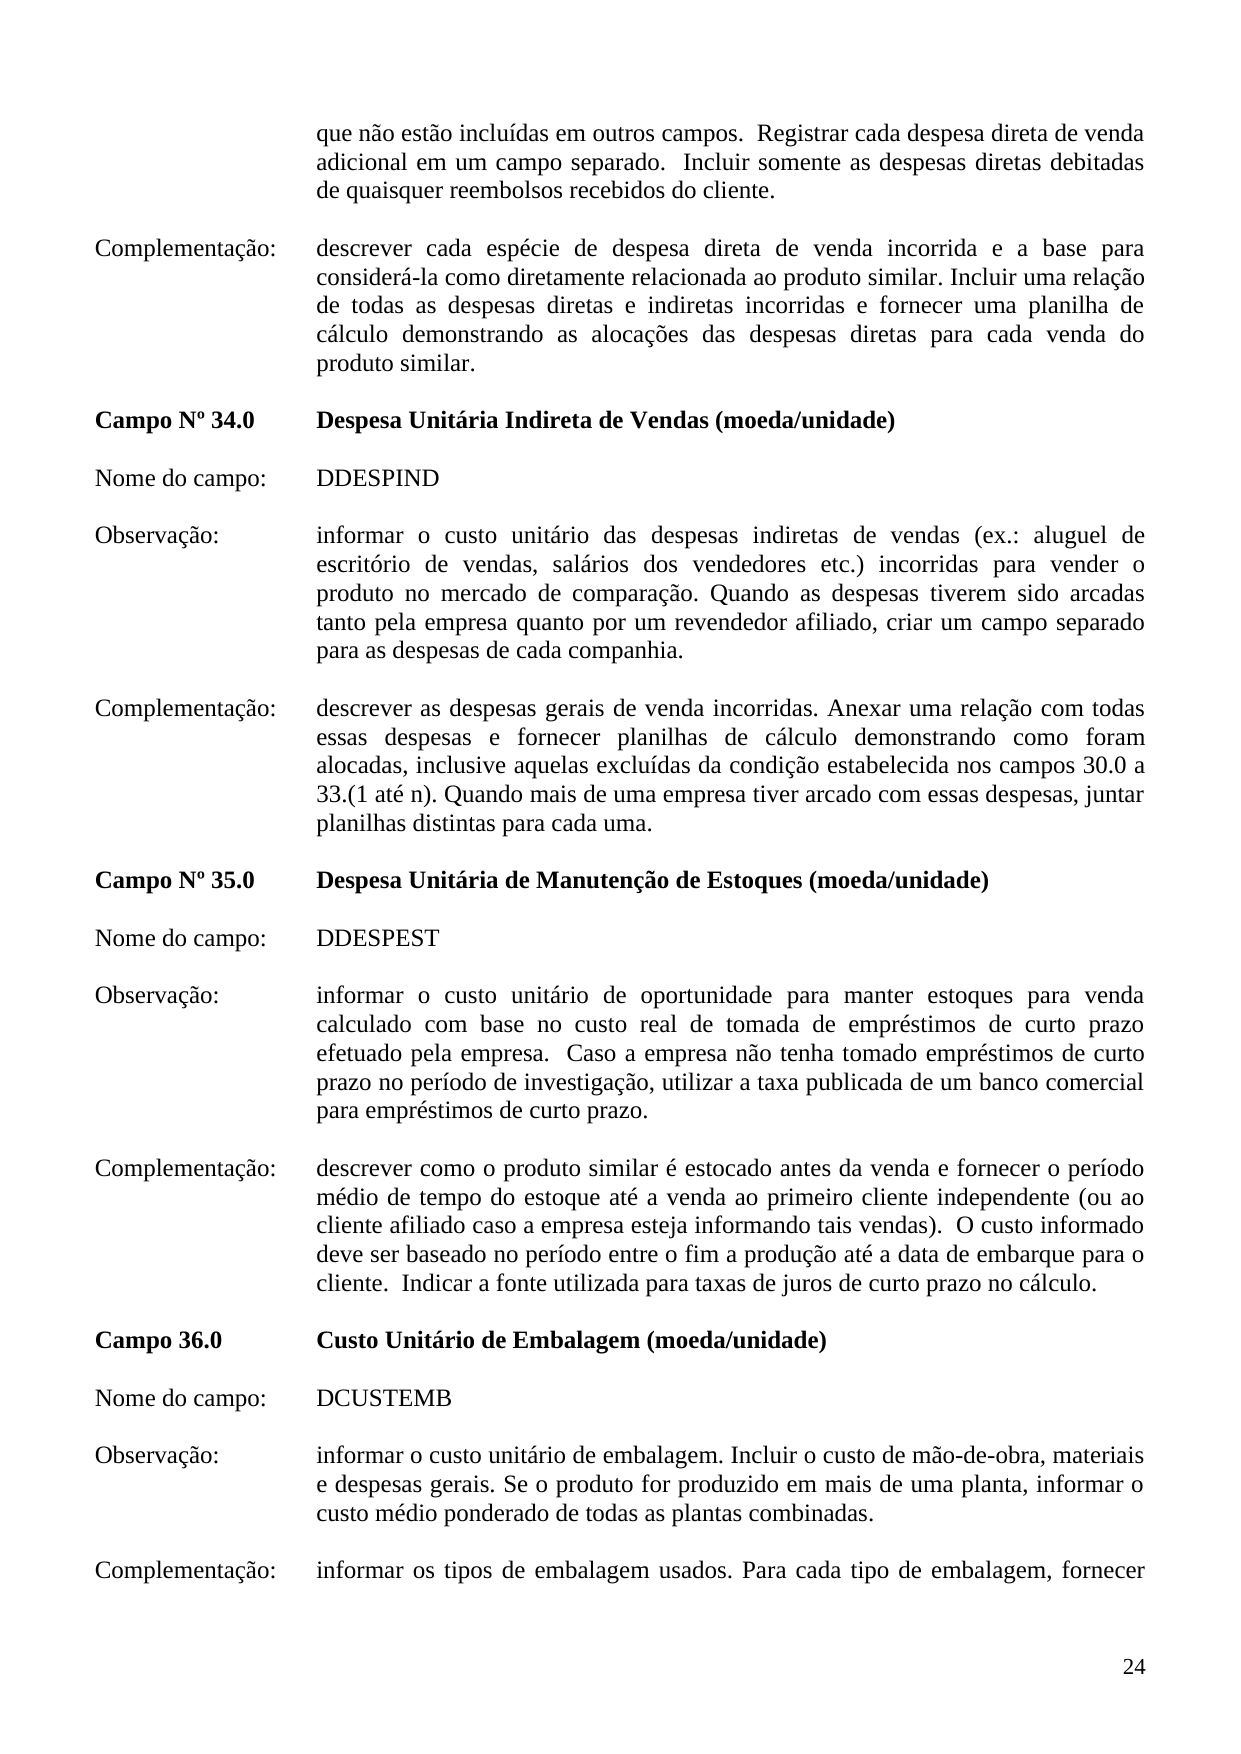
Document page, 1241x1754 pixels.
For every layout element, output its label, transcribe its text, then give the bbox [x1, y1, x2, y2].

text Complementação: descrever como o produto similar é estocado antes da venda e fornecer o período médio de tempo do estoque até a venda ao primeiro cliente independente (ou ao cliente afiliado caso a empresa esteja informando tais vendas). O custo informado deve ser baseado no período entre o fim a produção até a data de embarque para o cliente. Indicar a fonte utilizada para taxas de juros de curto prazo no cálculo. [94, 1153, 1146, 1297]
text Complementação: descrever cada espécie de despesa direta de venda incorrida e a base para considerá-la como diretamente relacionada ao produto similar. Incluir uma relação de todas as despesas diretas e indiretas incorridas e fornecer uma planilha de cálculo demonstrando as alocações das despesas diretas para cada venda do produto similar. [94, 233, 1146, 377]
text Campo Nº 34.0 Despesa Unitária Indireta de Vendas (moeda/unidade) [94, 406, 1146, 434]
text Complementação: descrever as despesas gerais de venda incorridas. Anexar uma relação com todas essas despesas e fornecer planilhas de cálculo demonstrando como foram alocadas, inclusive aquelas excluídas da condição estabelecida nos campos 30.0 a 33.(1 até n). Quando mais de uma empresa tiver arcado com essas despesas, juntar planilhas distintas para cada uma. [94, 693, 1146, 837]
text Campo Nº 35.0 Despesa Unitária de Manutenção de Estoques (moeda/unidade) [94, 866, 1146, 894]
text Nome do campo: DDESPEST [94, 923, 1146, 952]
text Observação: informar o custo unitário das despesas indiretas de vendas (ex.: aluguel de escritório de vendas, salários dos vendedores etc.) incorridas para vender o produto no mercado de comparação. Quando as despesas tiverem sido arcadas tanto pela empresa quanto por um revendedor afiliado, criar um campo separado para as despesas de cada companhia. [94, 521, 1146, 664]
text Observação: informar o custo unitário de embalagem. Incluir o custo de mão-de-obra, materiais e despesas gerais. Se o produto for produzido em mais de uma planta, informar o custo médio ponderado de todas as plantas combinadas. [94, 1441, 1146, 1527]
text Nome do campo: DCUSTEMB [94, 1383, 1146, 1412]
text Observação: informar o custo unitário de oportunidade para manter estoques para venda calculado com base no custo real de tomada de empréstimos de curto prazo efetuado pela empresa. Caso a empresa não tenha tomado empréstimos de curto prazo no período de investigação, utilizar a taxa publicada de um banco comercial para empréstimos de curto prazo. [94, 981, 1146, 1124]
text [94, 118, 1146, 204]
text Campo 36.0 Custo Unitário de Embalagem (moeda/unidade) [94, 1326, 1146, 1354]
text Nome do campo: DDESPIND [94, 463, 1146, 492]
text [94, 1556, 1146, 1584]
